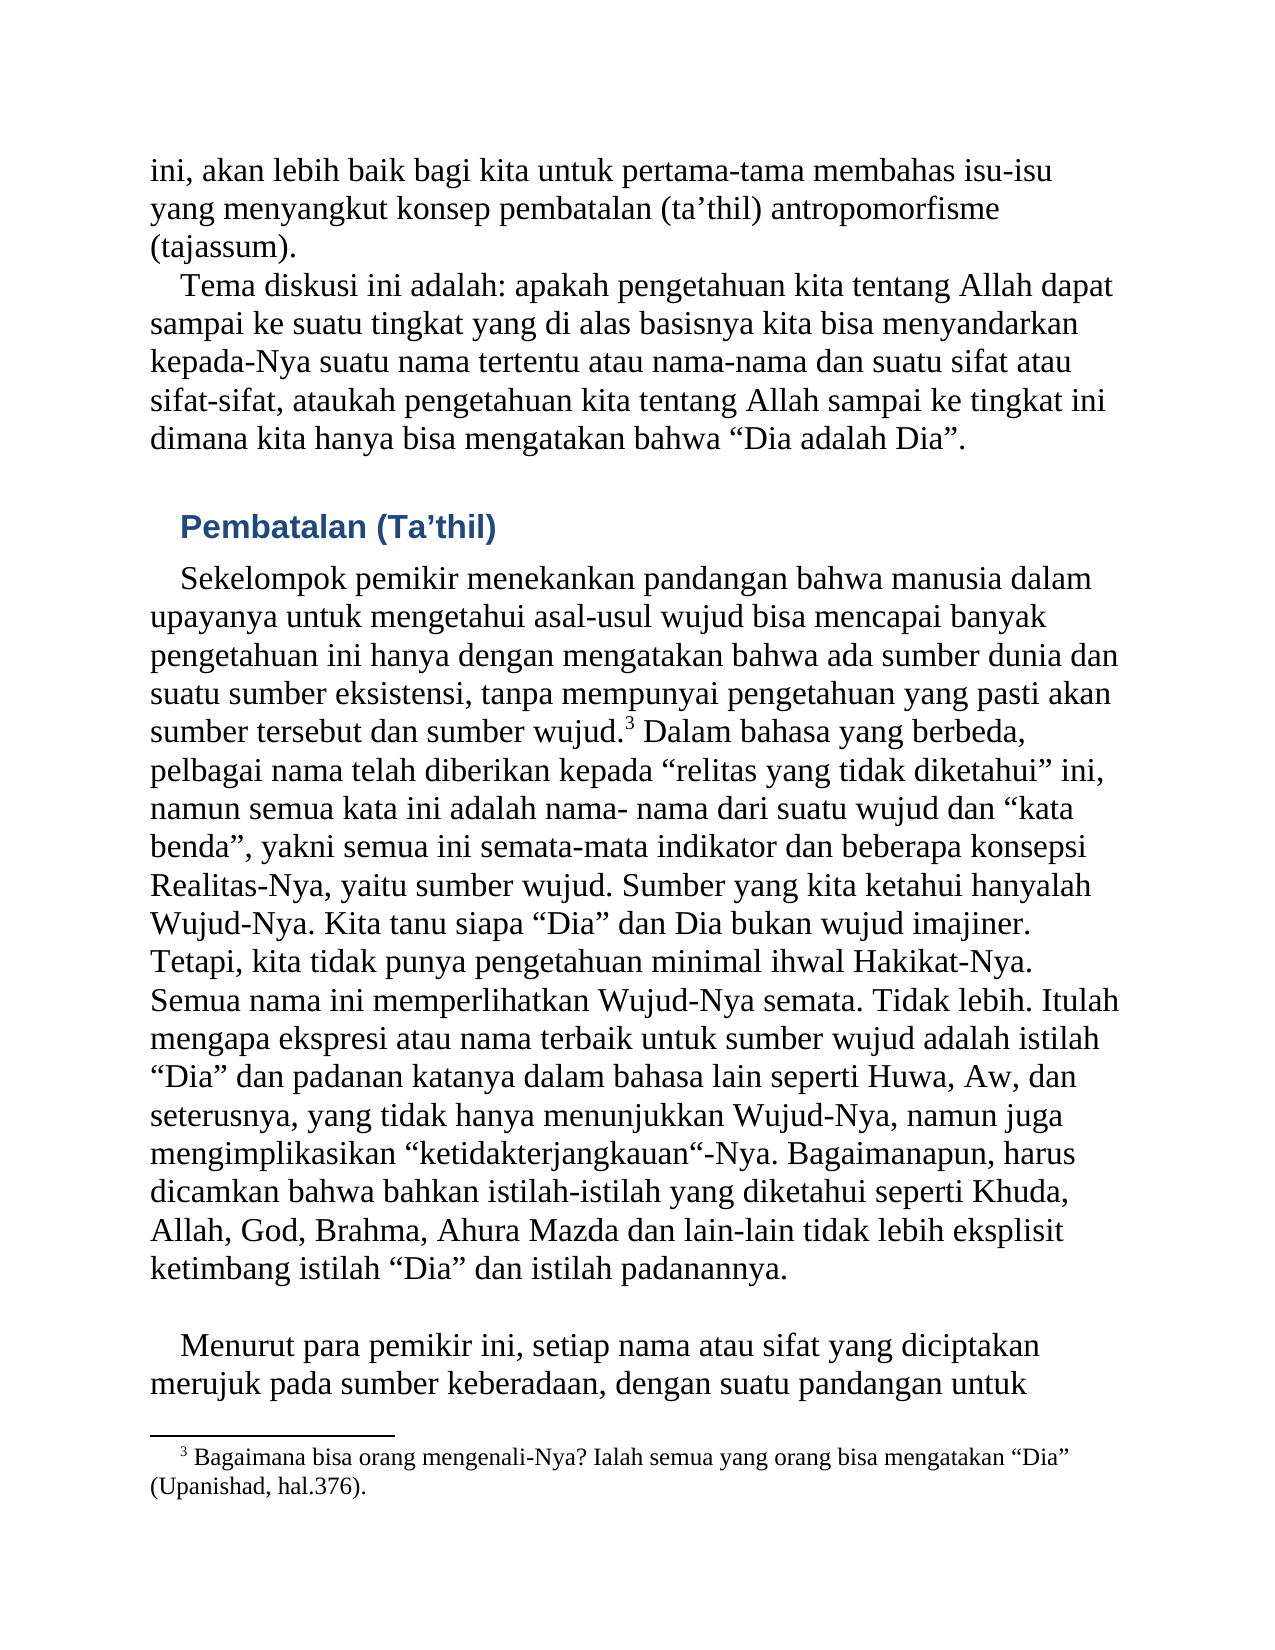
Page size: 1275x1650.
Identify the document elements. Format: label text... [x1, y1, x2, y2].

text Tema diskusi ini adalah: apakah pengetahuan kita tentang Allah dapat sampai ke suatu tingkat yang di alas basisnya kita bisa menyandarkan kepada-Nya suatu nama tertentu atau nama-nama dan suatu sifat atau sifat-sifat, ataukah pengetahuan kita tentang Allah sampai ke tingkat ini dimana kita hanya bisa mengatakan bahwa “Dia adalah Dia”. [150, 265, 1125, 457]
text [150, 150, 1125, 265]
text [150, 1325, 1125, 1402]
subtitle Pembatalan (Ta’thil) [150, 507, 1125, 546]
text Sekelompok pemikir menekankan pandangan bahwa manusia dalam upayanya untuk mengetahui asal-usul wujud bisa mencapai banyak pengetahuan ini hanya dengan mengatakan bahwa ada sumber dunia dan suatu sumber eksistensi, tanpa mempunyai pengetahuan yang pasti akan sumber tersebut dan sumber wujud. Dalam bahasa yang berbeda, pelbagai nama telah diberikan kepada “relitas yang tidak diketahui” ini, namun semua kata ini adalah nama- nama dari suatu wujud dan “kata benda”, yakni semua ini semata-mata indikator dan beberapa konsepsi Realitas-Nya, yaitu sumber wujud. Sumber yang kita ketahui hanyalah Wujud-Nya. Kita tanu siapa “Dia” dan Dia bukan wujud imajiner. Tetapi, kita tidak punya pengetahuan minimal ihwal Hakikat-Nya. Semua nama ini memperlihatkan Wujud-Nya semata. Tidak lebih. Itulah mengapa ekspresi atau nama terbaik untuk sumber wujud adalah istilah “Dia” dan padanan katanya dalam bahasa lain seperti Huwa, Aw, dan seterusnya, yang tidak hanya menunjukkan Wujud-Nya, namun juga mengimplikasikan “ketidakterjangkauan“-Nya. Bagaimanapun, harus dicamkan bahwa bahkan istilah-istilah yang diketahui seperti Khuda, Allah, God, Brahma, Ahura Mazda dan lain-lain tidak lebih eksplisit ketimbang istilah “Dia” dan istilah padanannya. [150, 558, 1125, 1287]
